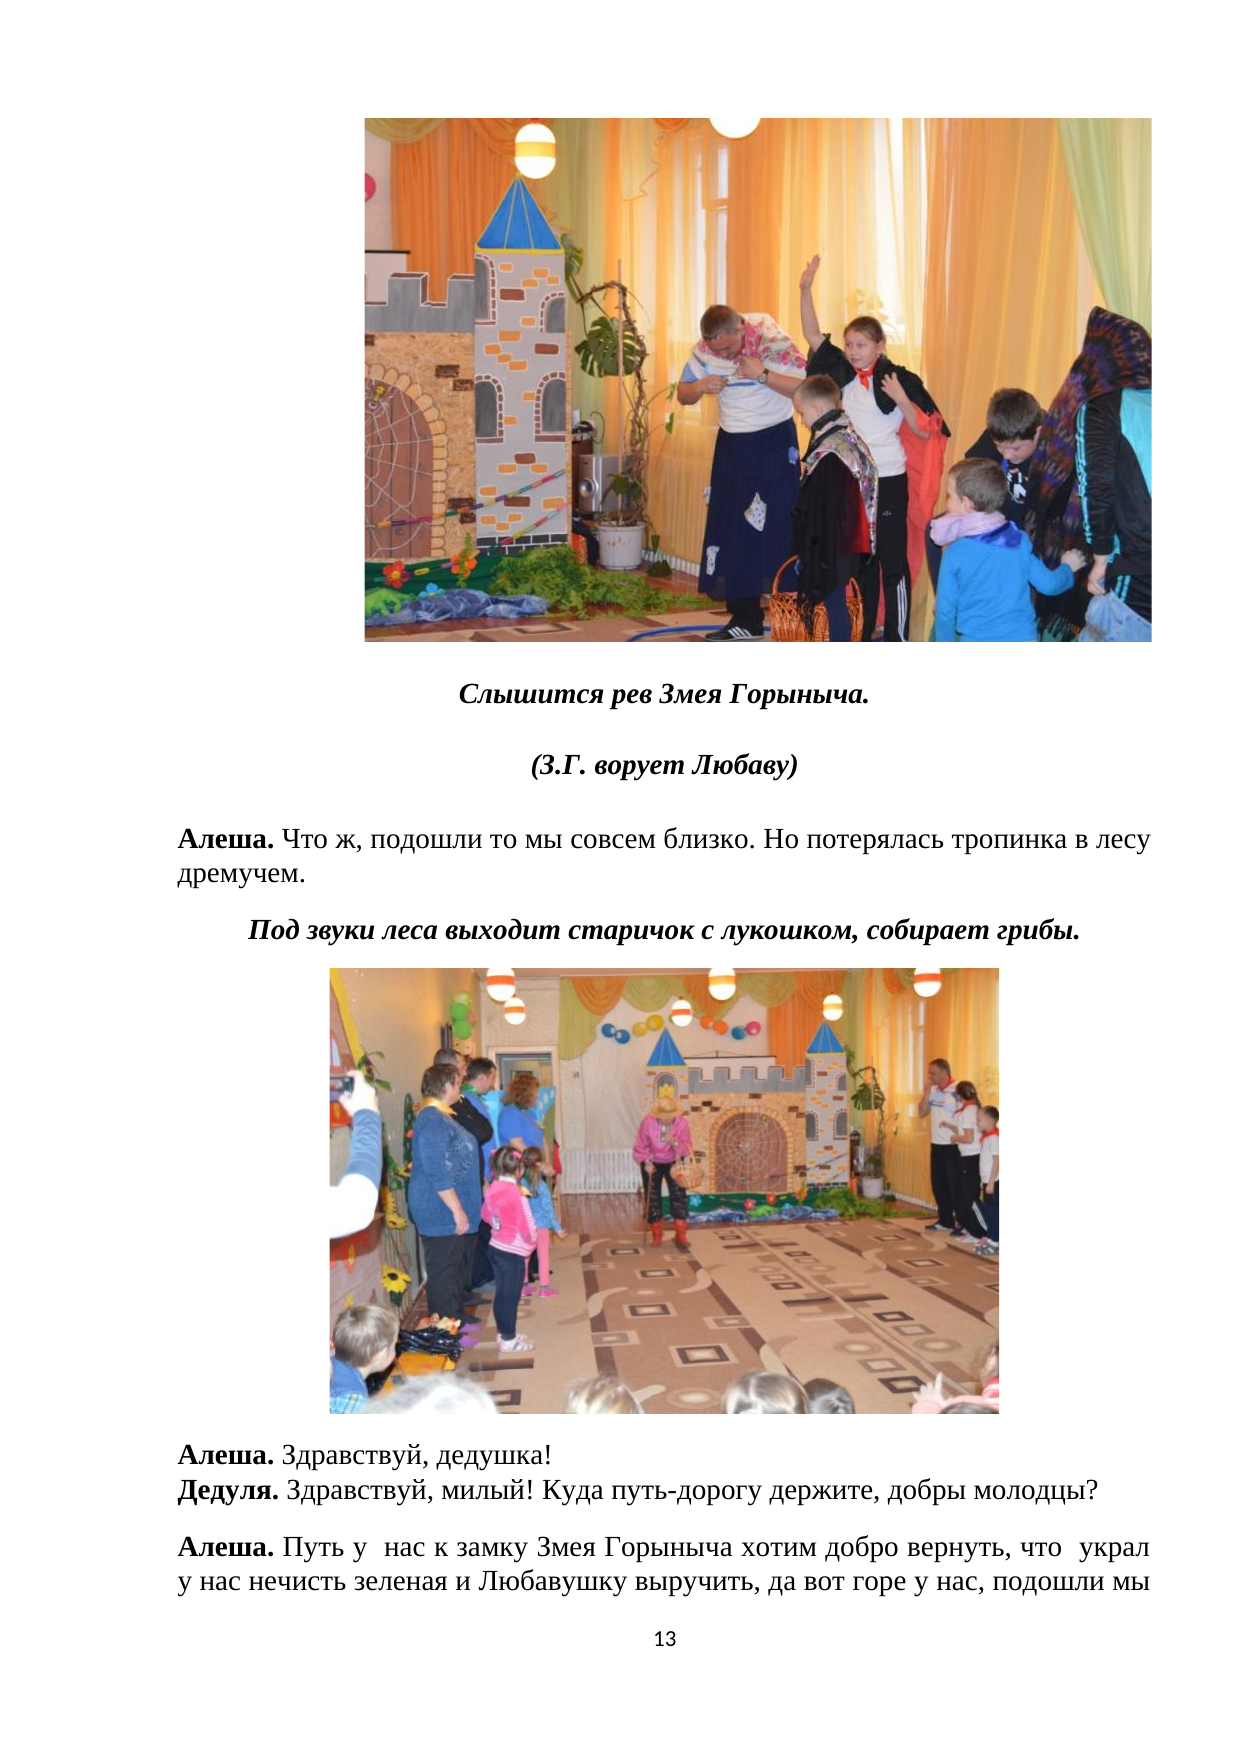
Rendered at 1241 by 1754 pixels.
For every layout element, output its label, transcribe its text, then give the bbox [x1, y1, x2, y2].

text Слышится рев Змея Горыныча. [177, 676, 1152, 710]
picture [364, 118, 1152, 642]
text Под звуки леса выходит старичок с лукошком, собирает грибы. [177, 912, 1152, 945]
picture [329, 968, 1000, 1414]
text (З.Г. ворует Любаву) [177, 747, 1152, 781]
text Алеша. Здравствуй, дедушка! Дедуля. Здравствуй, милый! Куда путь-дорогу держите, добры молодцы? [177, 1437, 1152, 1506]
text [177, 1529, 1152, 1597]
text Алеша. Что ж, подошли то мы совсем близко. Но потерялась тропинка в лесу дремучем. [177, 821, 1152, 888]
